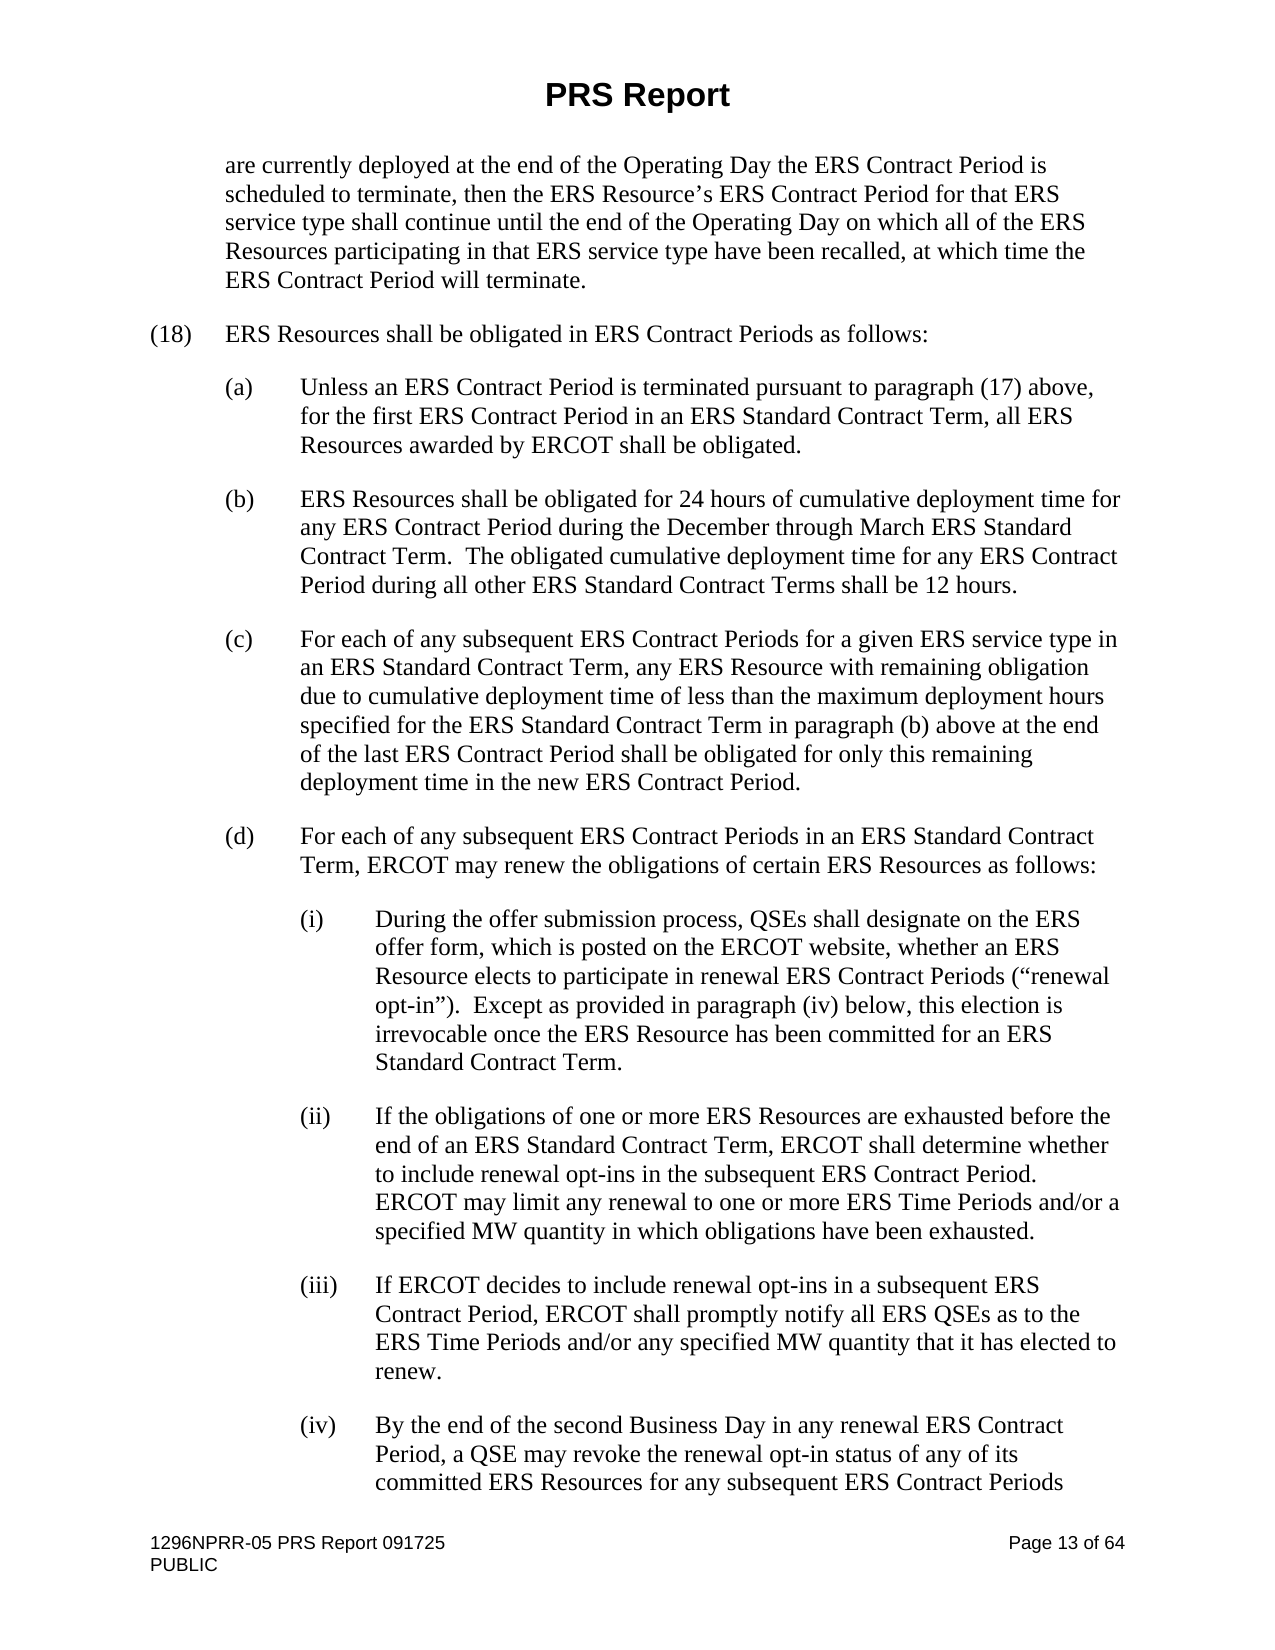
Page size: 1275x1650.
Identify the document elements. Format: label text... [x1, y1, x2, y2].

text (d) For each of any subsequent ERS Contract Periods in an ERS Standard Contract Term, ERCOT may renew the obligations of certain ERS Resources as follows: [225, 821, 1125, 879]
text (c) For each of any subsequent ERS Contract Periods for a given ERS service type in an ERS Standard Contract Term, any ERS Resource with remaining obligation due to cumulative deployment time of less than the maximum deployment hours specified for the ERS Standard Contract Term in paragraph (b) above at the end of the last ERS Contract Period shall be obligated for only this remaining deployment time in the new ERS Contract Period. [225, 624, 1125, 796]
text (ii) If the obligations of one or more ERS Resources are exhausted before the end of an ERS Standard Contract Term, ERCOT shall determine whether to include renewal opt-ins in the subsequent ERS Contract Period. ERCOT may limit any renewal to one or more ERS Time Periods and/or a specified MW quantity in which obligations have been exhausted. [300, 1101, 1125, 1245]
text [150, 150, 1125, 294]
text (a) Unless an ERS Contract Period is terminated pursuant to paragraph (17) above, for the first ERS Contract Period in an ERS Standard Contract Term, all ERS Resources awarded by ERCOT shall be obligated. [225, 372, 1125, 459]
text (b) ERS Resources shall be obligated for 24 hours of cumulative deployment time for any ERS Contract Period during the December through March ERS Standard Contract Term. The obligated cumulative deployment time for any ERS Contract Period during all other ERS Standard Contract Terms shall be 12 hours. [225, 484, 1125, 599]
text (i) During the offer submission process, QSEs shall designate on the ERS offer form, which is posted on the ERCOT website, whether an ERS Resource elects to participate in renewal ERS Contract Periods (“renewal opt-in”). Except as provided in paragraph (iv) below, this election is irrevocable once the ERS Resource has been committed for an ERS Standard Contract Term. [300, 904, 1125, 1076]
text (18) ERS Resources shall be obligated in ERS Contract Periods as follows: [150, 319, 1125, 347]
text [300, 1410, 1125, 1496]
text (iii) If ERCOT decides to include renewal opt-ins in a subsequent ERS Contract Period, ERCOT shall promptly notify all ERS QSEs as to the ERS Time Periods and/or any specified MW quantity that it has elected to renew. [300, 1270, 1125, 1385]
